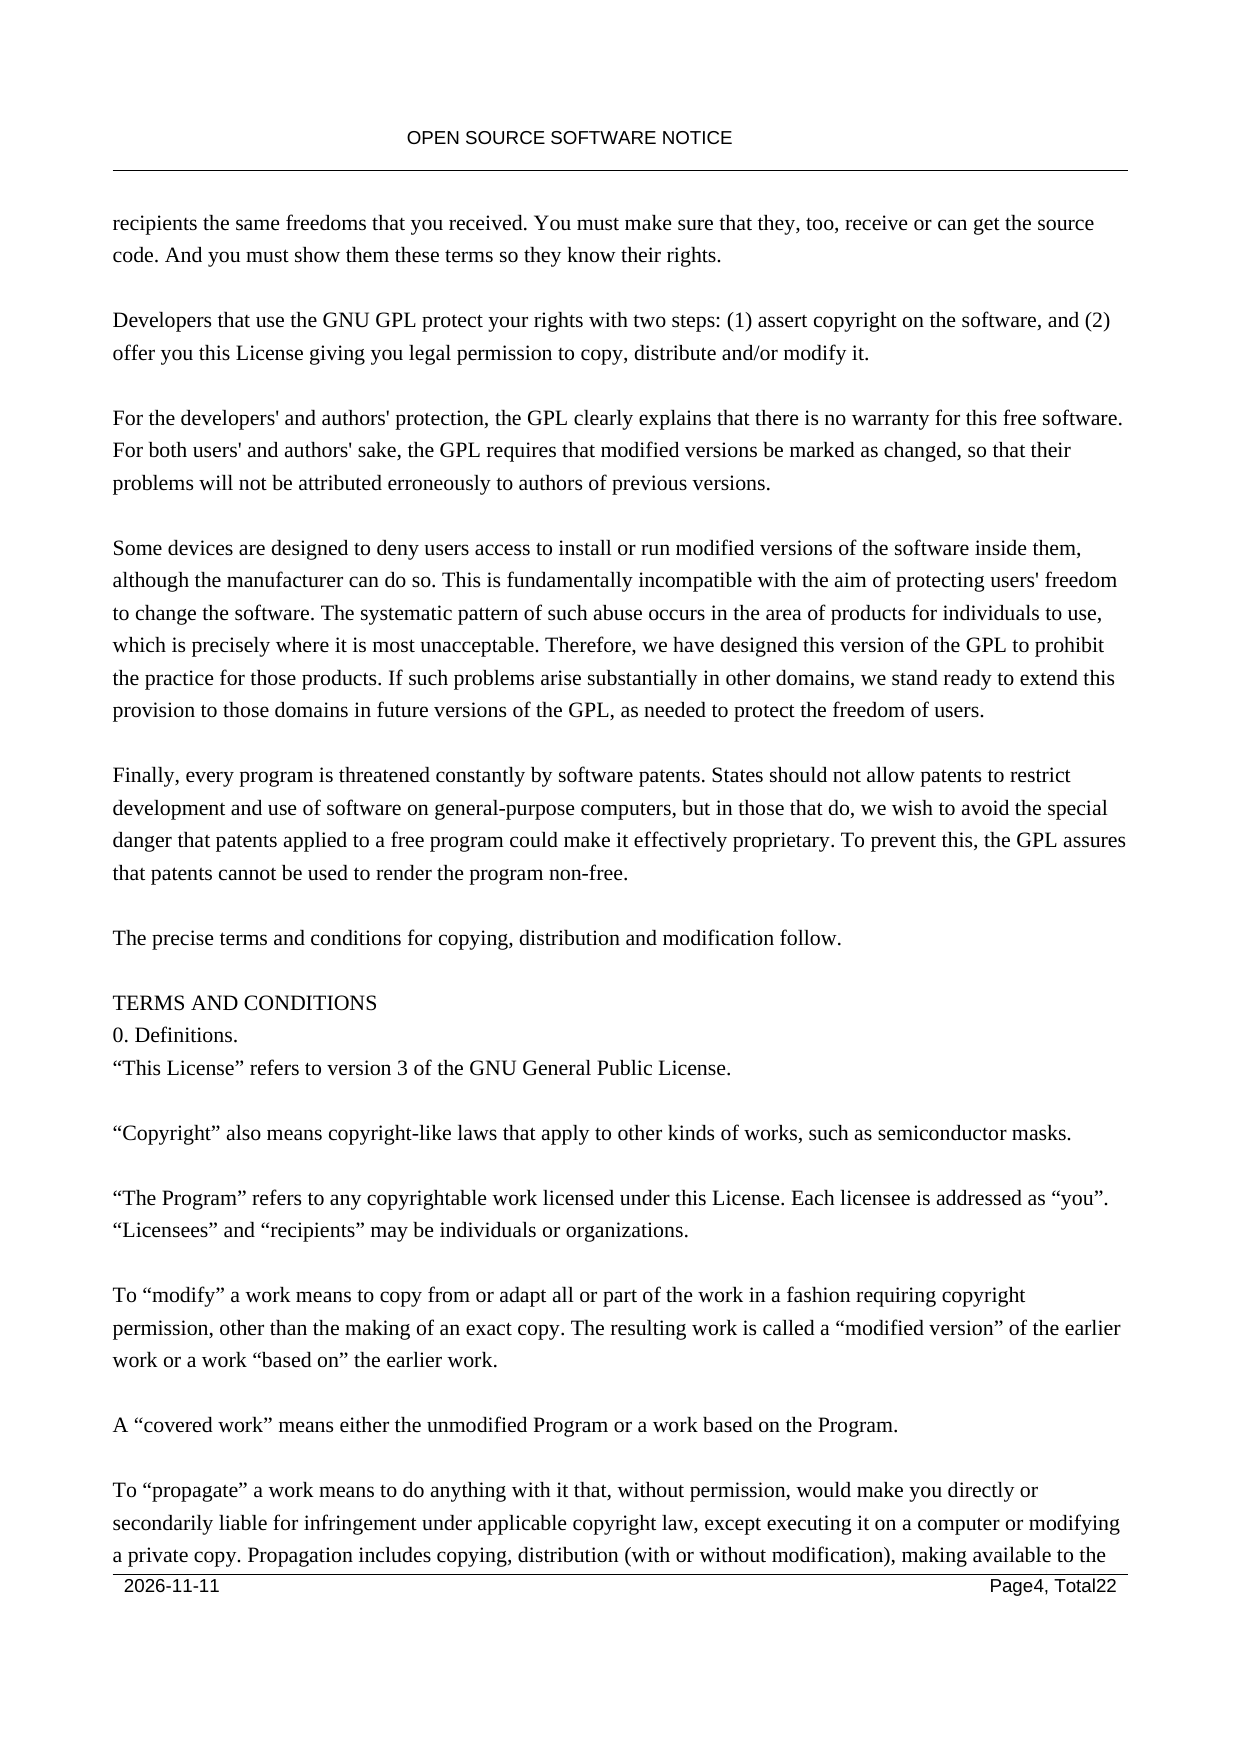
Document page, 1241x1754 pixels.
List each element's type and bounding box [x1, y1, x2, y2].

text [112, 206, 1128, 1571]
